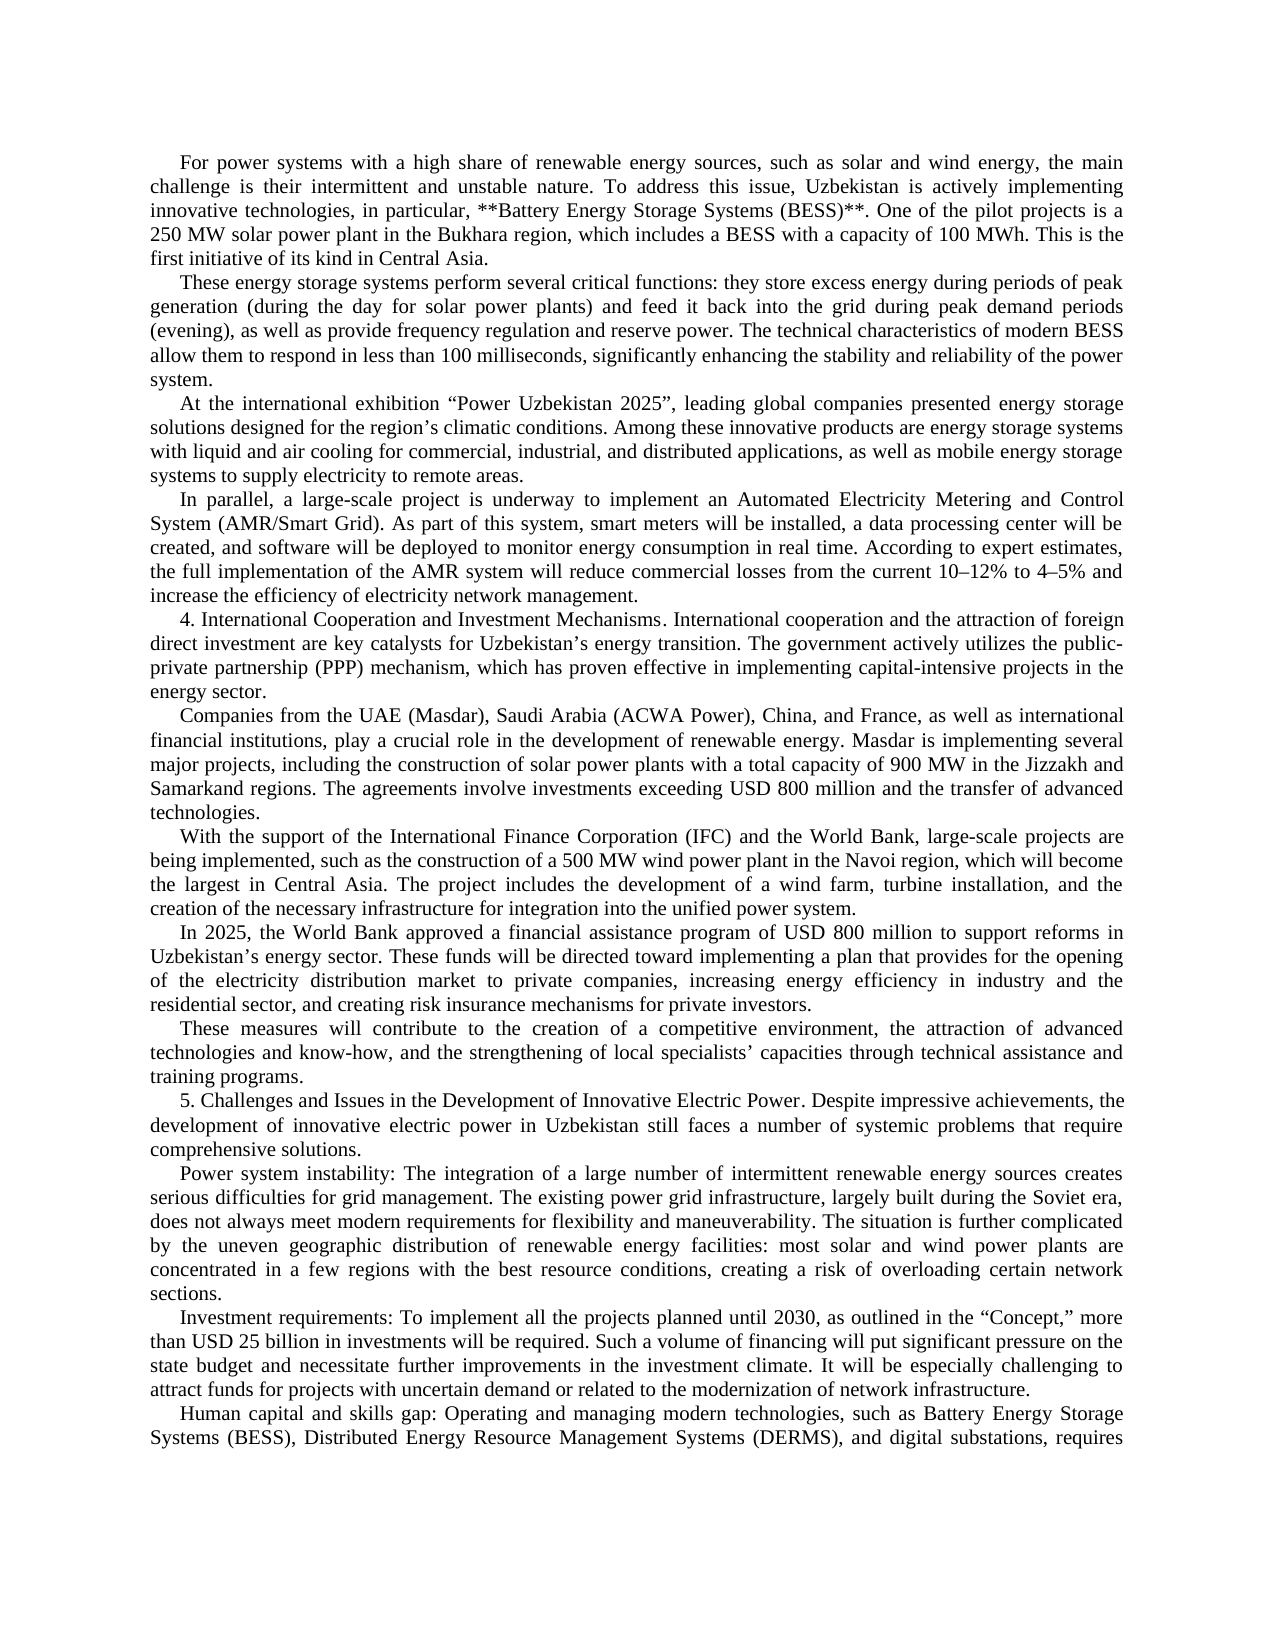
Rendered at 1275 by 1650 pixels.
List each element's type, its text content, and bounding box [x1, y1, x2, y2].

text At the international exhibition “Power Uzbekistan 2025”, leading global companies presented energy storage solutions designed for the region’s climatic conditions. Among these innovative products are energy storage systems with liquid and air cooling for commercial, industrial, and distributed applications, as well as mobile energy storage systems to supply electricity to remote areas. [150, 391, 1125, 487]
text In 2025, the World Bank approved a financial assistance program of USD 800 million to support reforms in Uzbekistan’s energy sector. These funds will be directed toward implementing a plan that provides for the opening of the electricity distribution market to private companies, increasing energy efficiency in industry and the residential sector, and creating risk insurance mechanisms for private investors. [150, 920, 1125, 1016]
text In parallel, a large-scale project is underway to implement an Automated Electricity Metering and Control System (AMR/Smart Grid). As part of this system, smart meters will be installed, a data processing center will be created, and software will be deployed to monitor energy consumption in real time. According to expert estimates, the full implementation of the AMR system will reduce commercial losses from the current 10–12% to 4–5% and increase the efficiency of electricity network management. [150, 487, 1125, 607]
text Power system instability: The integration of a large number of intermittent renewable energy sources creates serious difficulties for grid management. The existing power grid infrastructure, largely built during the Soviet era, does not always meet modern requirements for flexibility and maneuverability. The situation is further complicated by the uneven geographic distribution of renewable energy facilities: most solar and wind power plants are concentrated in a few regions with the best resource conditions, creating a risk of overloading certain network sections. [150, 1161, 1125, 1305]
text Companies from the UAE (Masdar), Saudi Arabia (ACWA Power), China, and France, as well as international financial institutions, play a crucial role in the development of renewable energy. Masdar is implementing several major projects, including the construction of solar power plants with a total capacity of 900 MW in the Jizzakh and Samarkand regions. The agreements involve investments exceeding USD 800 million and the transfer of advanced technologies. [150, 703, 1125, 824]
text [150, 1401, 1125, 1449]
text 4. International Cooperation and Investment Mechanisms. International cooperation and the attraction of foreign direct investment are key catalysts for Uzbekistan’s energy transition. The government actively utilizes the public-private partnership (PPP) mechanism, which has proven effective in implementing capital-intensive projects in the energy sector. [150, 607, 1125, 703]
text 5. Challenges and Issues in the Development of Innovative Electric Power. Despite impressive achievements, the development of innovative electric power in Uzbekistan still faces a number of systemic problems that require comprehensive solutions. [150, 1088, 1125, 1161]
text With the support of the International Finance Corporation (IFC) and the World Bank, large-scale projects are being implemented, such as the construction of a 500 MW wind power plant in the Navoi region, which will become the largest in Central Asia. The project includes the development of a wind farm, turbine installation, and the creation of the necessary infrastructure for integration into the unified power system. [150, 824, 1125, 920]
text Investment requirements: To implement all the projects planned until 2030, as outlined in the “Concept,” more than USD 25 billion in investments will be required. Such a volume of financing will put significant pressure on the state budget and necessitate further improvements in the investment climate. It will be especially challenging to attract funds for projects with uncertain demand or related to the modernization of network infrastructure. [150, 1305, 1125, 1401]
text For power systems with a high share of renewable energy sources, such as solar and wind energy, the main challenge is their intermittent and unstable nature. To address this issue, Uzbekistan is actively implementing innovative technologies, in particular, **Battery Energy Storage Systems (BESS)**. One of the pilot projects is a 250 MW solar power plant in the Bukhara region, which includes a BESS with a capacity of 100 MWh. This is the first initiative of its kind in Central Asia. [150, 150, 1125, 270]
text These energy storage systems perform several critical functions: they store excess energy during periods of peak generation (during the day for solar power plants) and feed it back into the grid during peak demand periods (evening), as well as provide frequency regulation and reserve power. The technical characteristics of modern BESS allow them to respond in less than 100 milliseconds, significantly enhancing the stability and reliability of the power system. [150, 270, 1125, 391]
text These measures will contribute to the creation of a competitive environment, the attraction of advanced technologies and know-how, and the strengthening of local specialists’ capacities through technical assistance and training programs. [150, 1016, 1125, 1088]
